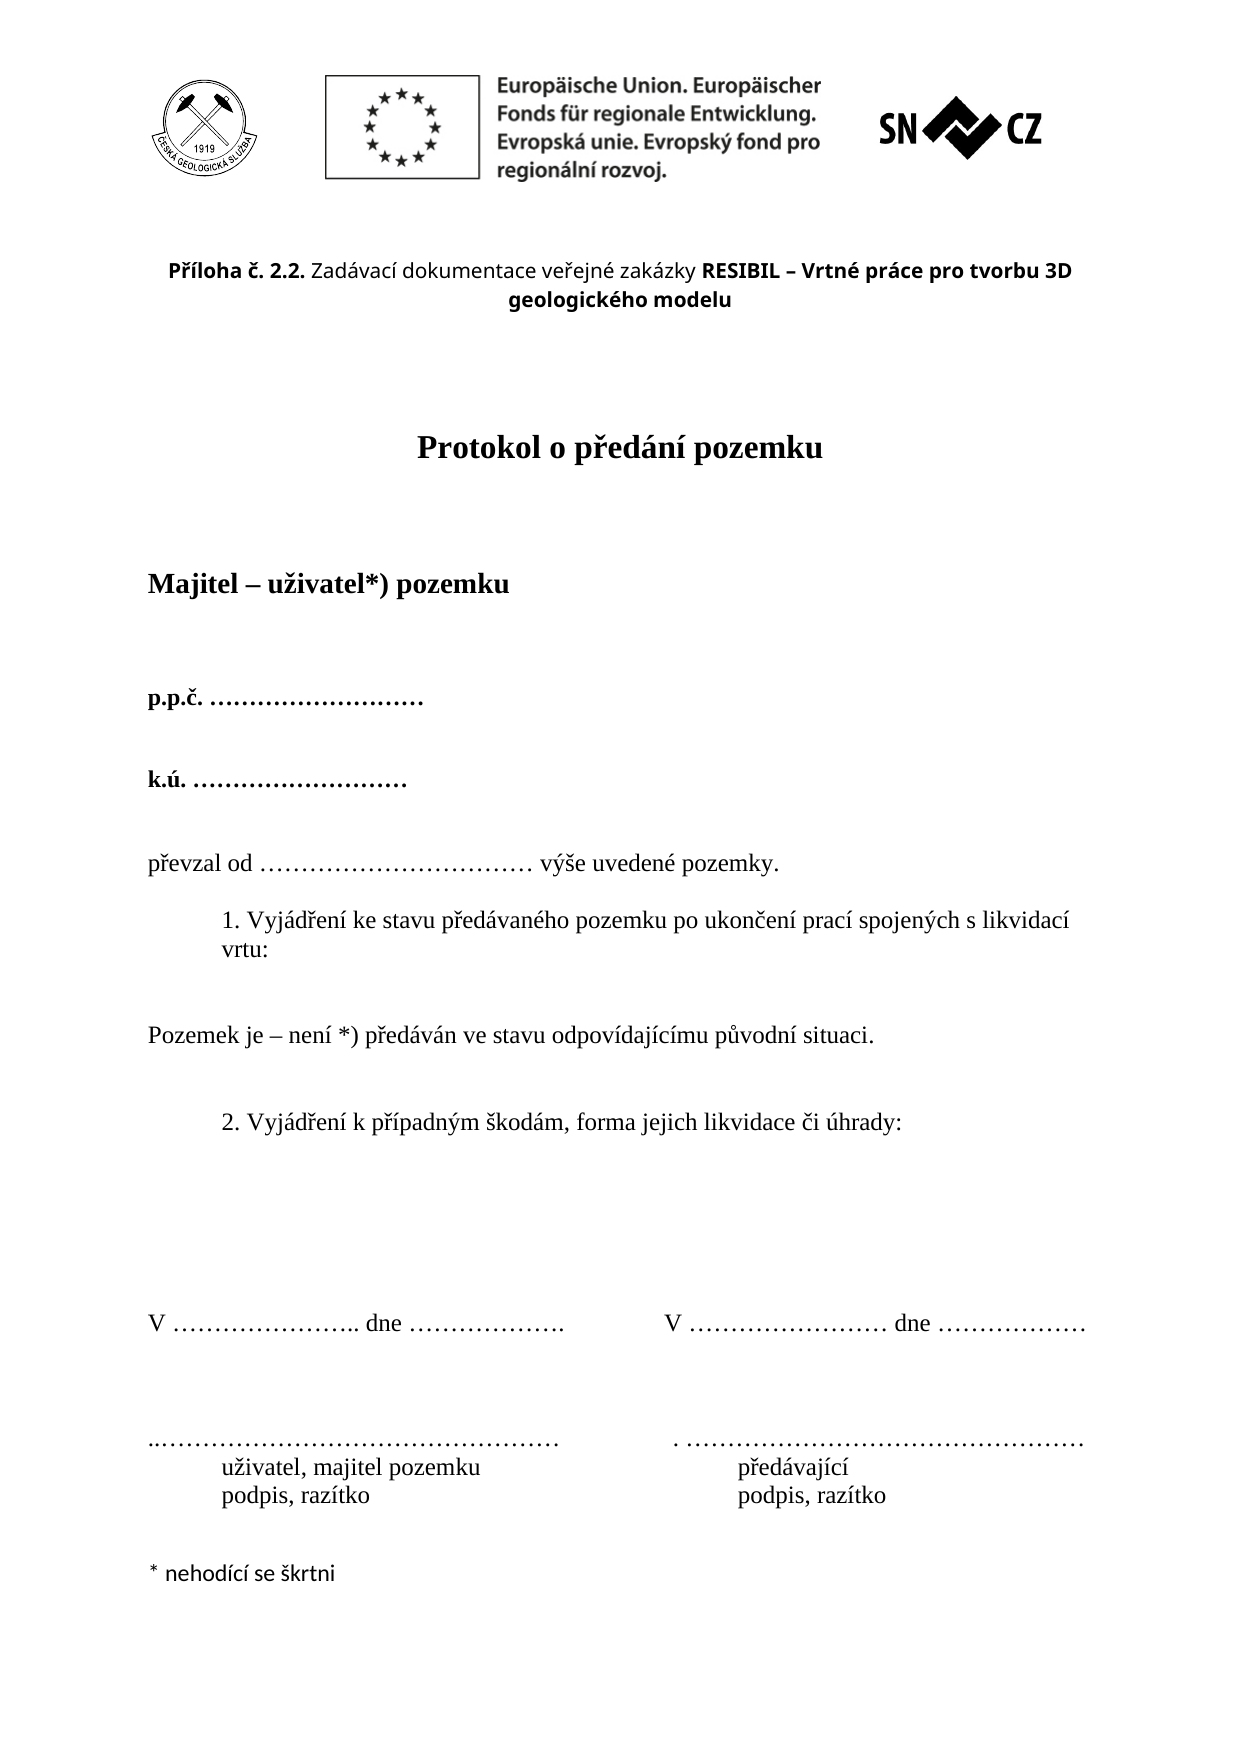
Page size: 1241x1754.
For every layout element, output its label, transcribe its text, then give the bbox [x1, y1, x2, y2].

text Majitel – uživatel*) pozemku [148, 566, 1093, 600]
picture [857, 73, 1064, 182]
text k.ú. ……………………… [148, 765, 1093, 793]
text 1. Vyjádření ke stavu předávaného pozemku po ukončení prací spojených s likvidací vrtu: [221, 906, 1093, 963]
text převzal od …………………………… výše uvedené pozemky. [148, 848, 1093, 877]
text p.p.č. ……………………… [148, 682, 1093, 710]
text * nehodící se škrtni [148, 1558, 1093, 1587]
text uživatel, majitel pozemku předávající [221, 1452, 1093, 1481]
picture [325, 75, 821, 182]
text 2. Vyjádření k případným škodám, forma jejich likvidace či úhrady: [221, 1107, 1093, 1136]
picture [147, 73, 264, 182]
text podpis, razítko podpis, razítko [221, 1481, 1093, 1509]
text Protokol o předání pozemku [148, 427, 1093, 466]
text Příloha č. 2.2. Zadávací dokumentace veřejné zakázky RESIBIL – Vrtné práce pro tvorbu 3D geologického modelu [148, 257, 1093, 313]
text Pozemek je – není *) předáván ve stavu odpovídajícímu původní situaci. [148, 1021, 1093, 1049]
text V ………………….. dne ………………. V …………………… dne ……………… [148, 1308, 1093, 1337]
text ..………………………………………… . ………………………………………… [148, 1423, 1093, 1452]
